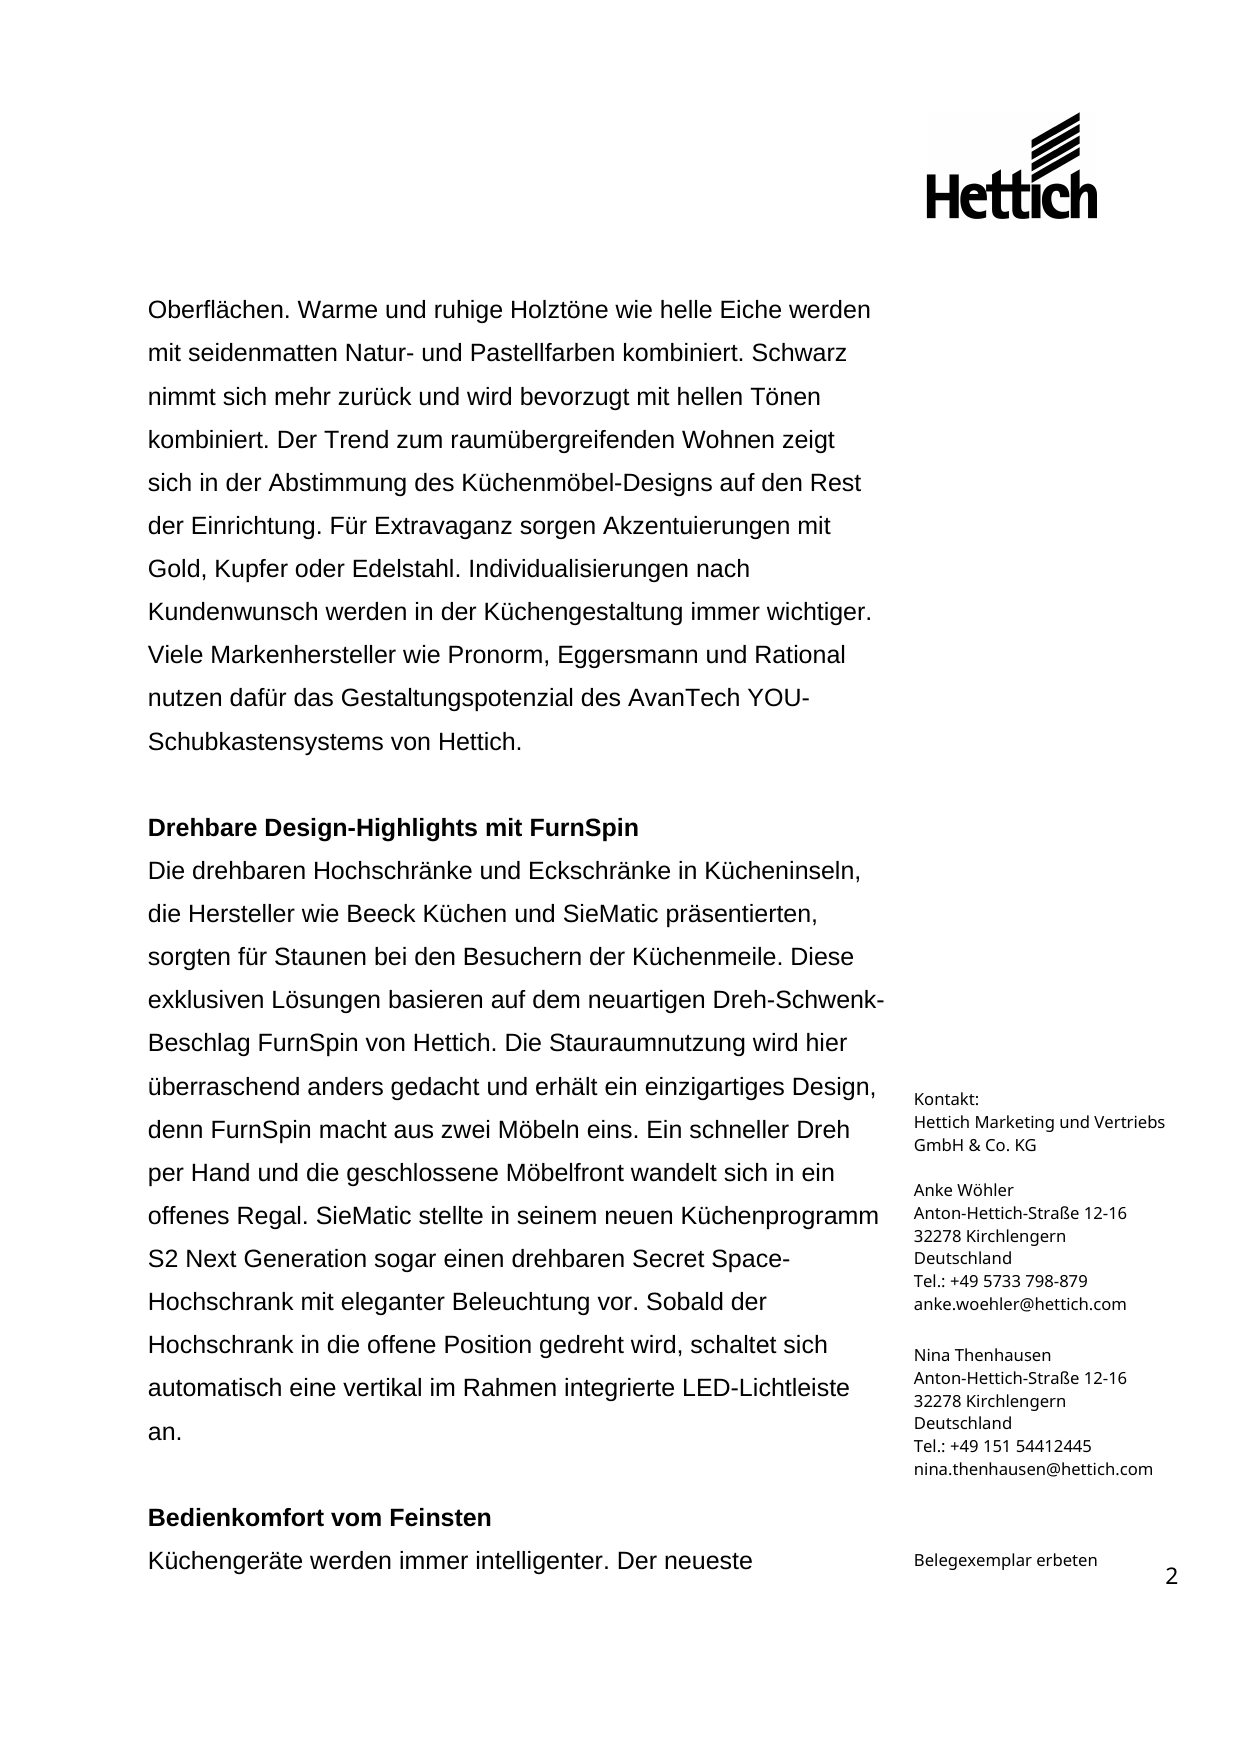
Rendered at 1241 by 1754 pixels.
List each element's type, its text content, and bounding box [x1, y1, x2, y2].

text Bedienkomfort vom Feinsten [148, 1503, 886, 1532]
picture [926, 112, 1097, 219]
text Drehbare Design-Highlights mit FurnSpin [148, 813, 886, 842]
text Die drehbaren Hochschränke und Eckschränke in Kücheninseln, die Hersteller wie Beeck Küchen und SieMatic präsentierten, sorgten für Staunen bei den Besuchern der Küchenmeile. Diese exklusiven Lösungen basieren auf dem neuartigen Dreh-Schwenk-Beschlag FurnSpin von Hettich. Die Stauraumnutzung wird hier überraschend anders gedacht und erhält ein einzigartiges Design, denn FurnSpin macht aus zwei Möbeln eins. Ein schneller Dreh per Hand und die geschlossene Möbelfront wandelt sich in ein offenes Regal. SieMatic stellte in seinem neuen Küchenprogramm S2 Next Generation sogar einen drehbaren Secret Space-Hochschrank mit eleganter Beleuchtung vor. Sobald der Hochschrank in die offene Position gedreht wird, schaltet sich automatisch eine vertikal im Rahmen integrierte LED-Lichtleiste an. [148, 856, 886, 1445]
